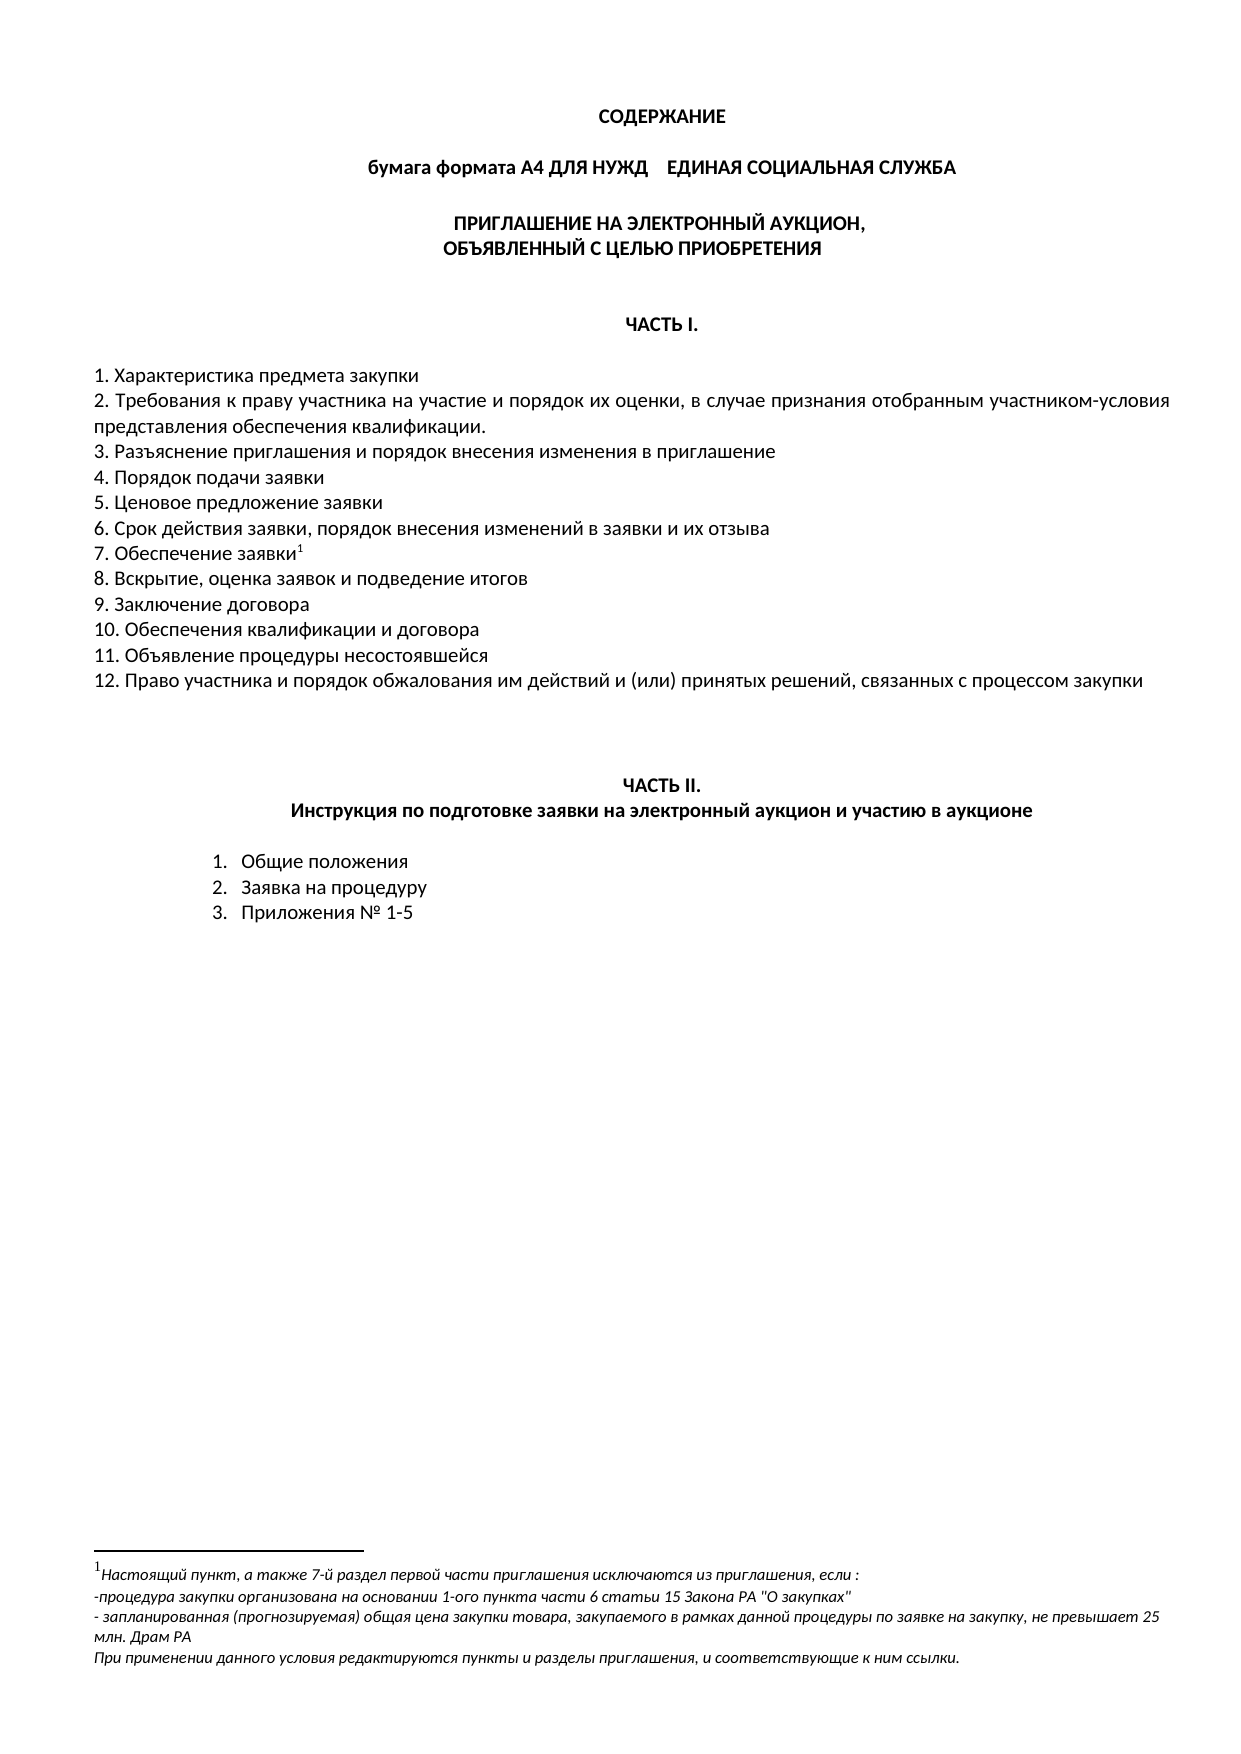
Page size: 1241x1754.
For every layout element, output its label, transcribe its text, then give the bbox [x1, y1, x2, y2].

text 6. Срок действия заявки, порядок внесения изменений в заявки и их отзыва [94, 515, 1171, 540]
text ЧАСТЬ I. [94, 311, 1171, 337]
text 9. Заключение договора [94, 591, 1171, 616]
text 1. Общие положения [94, 848, 1171, 874]
text 10. Обеспечения квалификации и договора [94, 616, 1171, 642]
text ПРИГЛАШЕНИЕ НА ЭЛЕКТРОННЫЙ АУКЦИОН, ОБЪЯВЛЕННЫЙ С ЦЕЛЬЮ ПРИОБРЕТЕНИЯ [94, 210, 1171, 261]
text бумага формата А4 ДЛЯ НУЖД ЕДИНАЯ СОЦИАЛЬНАЯ СЛУЖБА [94, 154, 1171, 179]
text 3. Приложения № 1-5 [94, 899, 1171, 925]
text 2. Заявка на процедуру [94, 874, 1171, 899]
text 7. Обеспечение заявки [94, 540, 1171, 566]
text 3. Разъяснение приглашения и порядок внесения изменения в приглашение [94, 438, 1171, 464]
text 2. Требования к праву участника на участие и порядок их оценки, в случае признания отобранным участником-условия представления обеспечения квалификации. [94, 388, 1171, 438]
text 8. Вскрытие, оценка заявок и подведение итогов [94, 566, 1171, 591]
text 4. Порядок подачи заявки [94, 464, 1171, 489]
text 5. Ценовое предложение заявки [94, 489, 1171, 515]
text ЧАСТЬ II. [94, 772, 1171, 798]
text 1. Характеристика предмета закупки [94, 362, 1171, 388]
text СОДЕРЖАНИЕ [94, 103, 1171, 128]
text Инструкция по подготовке заявки на электронный аукцион и участию в аукционе [94, 798, 1171, 823]
text 12. Право участника и порядок обжалования им действий и (или) принятых решений, связанных с процессом закупки [94, 667, 1171, 693]
text 11. Объявление процедуры несостоявшейся [94, 642, 1171, 667]
